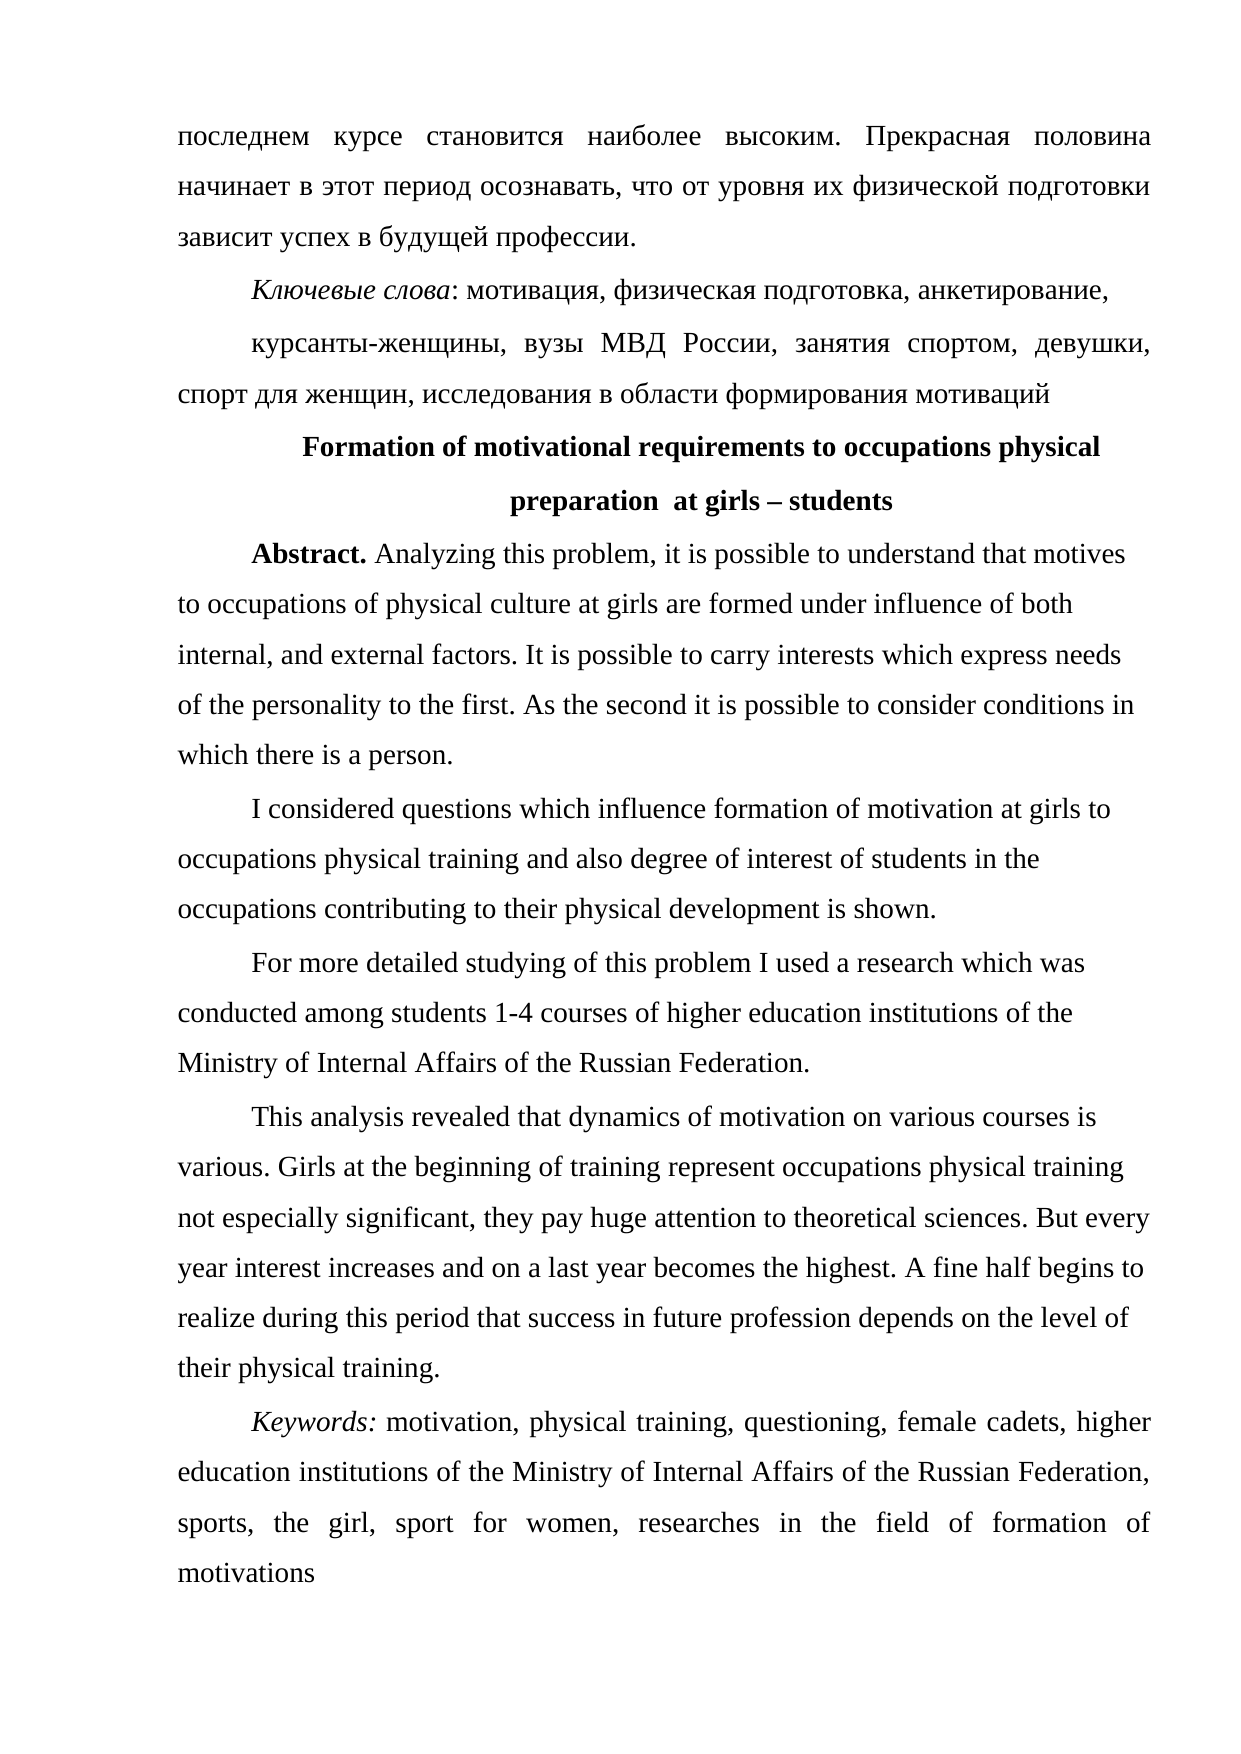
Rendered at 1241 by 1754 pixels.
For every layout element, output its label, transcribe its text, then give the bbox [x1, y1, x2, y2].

text preparation at girls – students [177, 483, 1152, 516]
text курсанты-женщины, вузы МВД России, занятия спортом, девушки, спорт для женщин, исследования в области формирования мотиваций [177, 326, 1152, 409]
text I considered questions which influence formation of motivation at girls to occupations physical training and also degree of interest of students in the occupations contributing to their physical development is shown. [177, 791, 1152, 925]
text Abstract. Analyzing this problem, it is possible to understand that motives to occupations of physical culture at girls are formed under influence of both internal, and external factors. It is possible to carry interests which express needs of the personality to the first. As the second it is possible to consider conditions in which there is a person. [177, 536, 1152, 771]
text For more detailed studying of this problem I used a research which was conducted among students 1-4 courses of higher education institutions of the Ministry of Internal Affairs of the Russian Federation. [177, 945, 1152, 1079]
text Ключевые слова: мотивация, физическая подготовка, анкетирование, [177, 272, 1152, 306]
text Keywords: motivation, physical training, questioning, female cadets, higher education institutions of the Ministry of Internal Affairs of the Russian Federation, sports, the girl, sport for women, researches in the field of formation of motivations [177, 1404, 1152, 1588]
text Formation of motivational requirements to occupations physical [177, 429, 1152, 463]
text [177, 118, 1152, 252]
text This analysis revealed that dynamics of motivation on various courses is various. Girls at the beginning of training represent occupations physical training not especially significant, they pay huge attention to theoretical sciences. But every year interest increases and on a last year becomes the highest. A fine half begins to realize during this period that success in future profession depends on the level of their physical training. [177, 1099, 1152, 1384]
